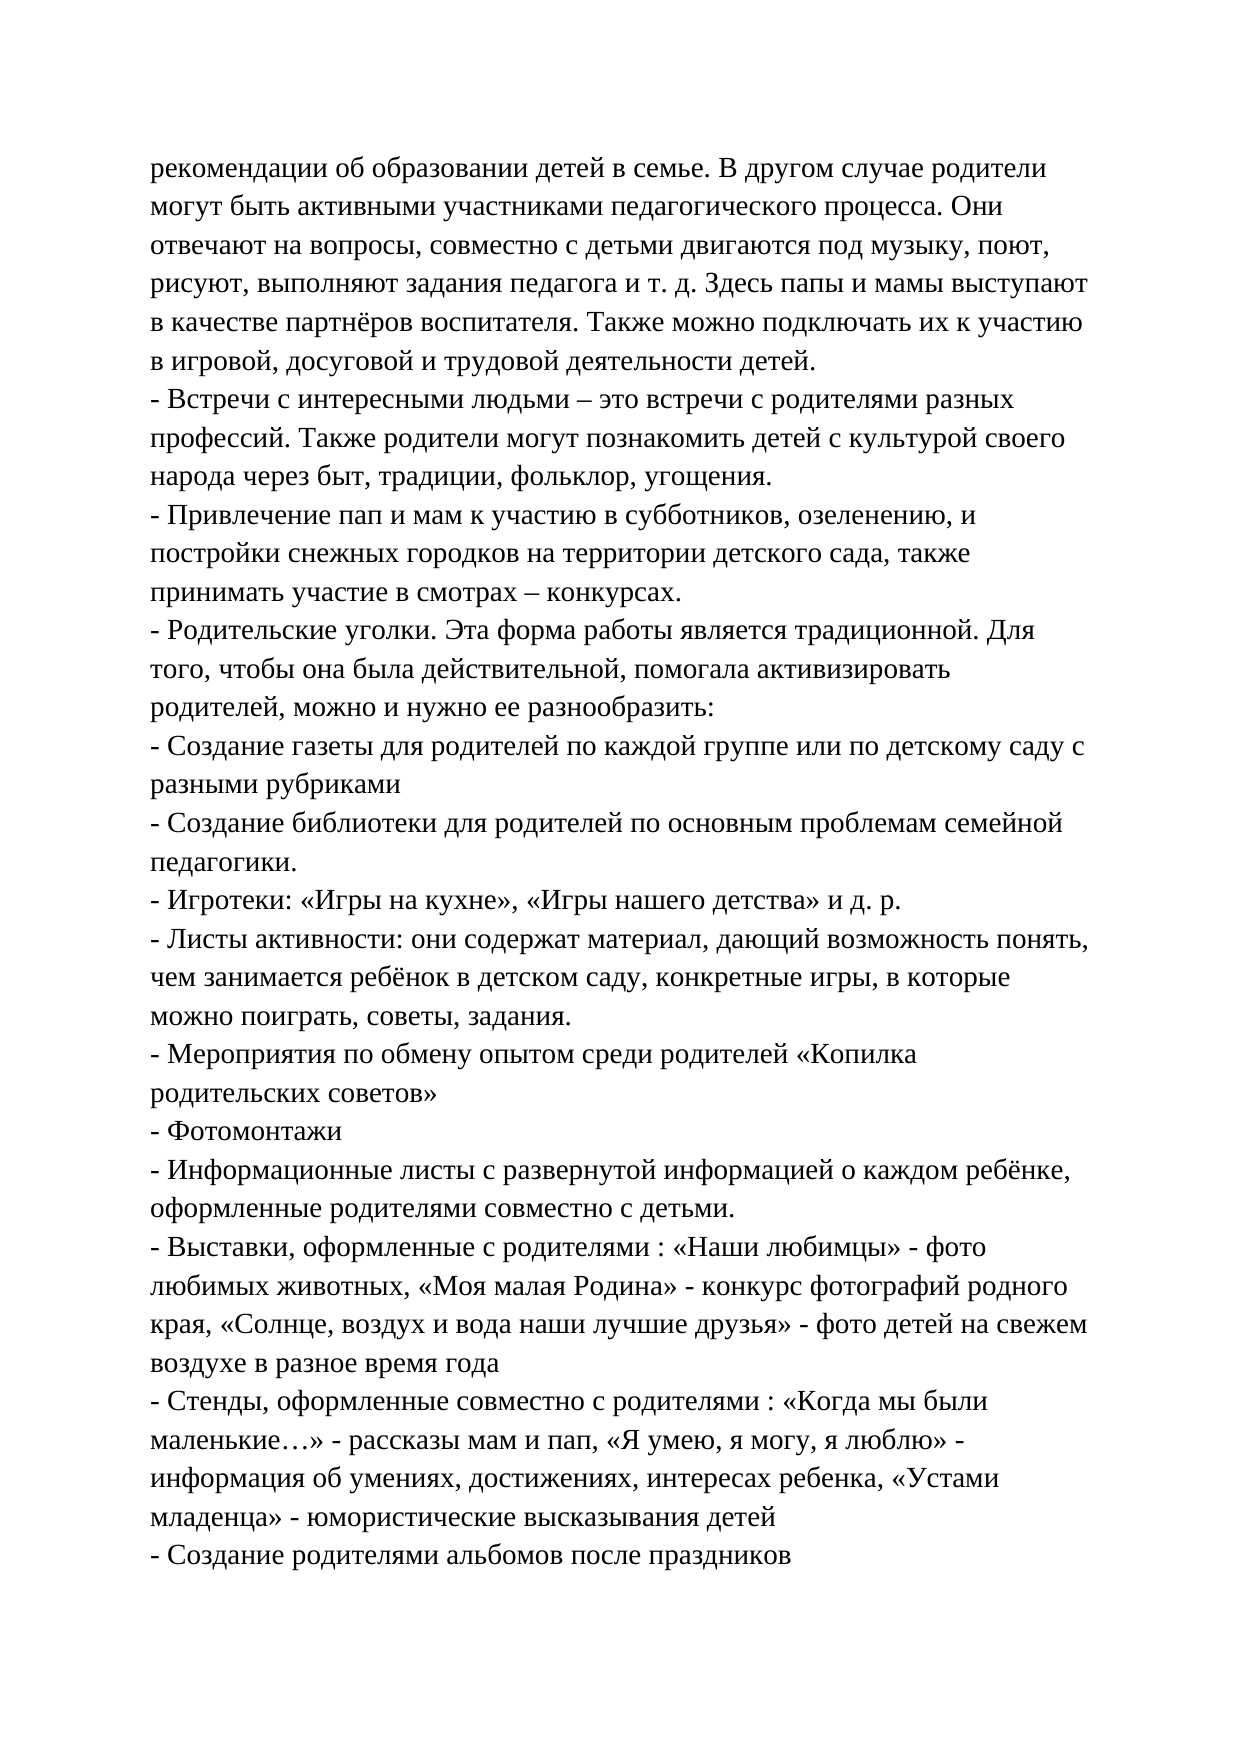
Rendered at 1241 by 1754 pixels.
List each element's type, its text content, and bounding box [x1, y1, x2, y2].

text - Выставки, оформленные с родителями : «Наши любимцы» - фото любимых животных, «Моя малая Родина» - конкурс фотографий родного края, «Солнце, воздух и вода наши лучшие друзья» - фото детей на свежем воздухе в разное время года [150, 1229, 1090, 1378]
text - Стенды, оформленные совместно с родителями : «Когда мы были маленькие…» - рассказы мам и пап, «Я умею, я могу, я люблю» - информация об умениях, достижениях, интересах ребенка, «Устами младенца» - юмористические высказывания детей [150, 1383, 1090, 1532]
text - Создание библиотеки для родителей по основным проблемам семейной педагогики. [150, 805, 1090, 877]
text - Информационные листы с развернутой информацией о каждом ребёнке, оформленные родителями совместно с детьми. [150, 1152, 1090, 1224]
text - Родительские уголки. Эта форма работы является традиционной. Для того, чтобы она была действительной, помогала активизировать родителей, можно и нужно ее разнообразить: [150, 612, 1090, 723]
text - Привлечение пап и мам к участию в субботников, озеленению, и постройки снежных городков на территории детского сада, также принимать участие в смотрах – конкурсах. [150, 497, 1090, 607]
text - Фотомонтажи [150, 1113, 1090, 1147]
text - Встречи с интересными людьми – это встречи с родителями разных профессий. Также родители могут познакомить детей с культурой своего народа через быт, традиции, фольклор, угощения. [150, 381, 1090, 492]
text - Создание родителями альбомов после праздников [150, 1537, 1090, 1571]
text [150, 150, 1090, 376]
text - Мероприятия по обмену опытом среди родителей «Копилка родительских советов» [150, 1036, 1090, 1108]
text - Игротеки: «Игры на кухне», «Игры нашего детства» и д. р. [150, 882, 1090, 916]
text - Листы активности: они содержат материал, дающий возможность понять, чем занимается ребёнок в детском саду, конкретные игры, в которые можно поиграть, советы, задания. [150, 921, 1090, 1031]
text - Создание газеты для родителей по каждой группе или по детскому саду с разными рубриками [150, 728, 1090, 800]
